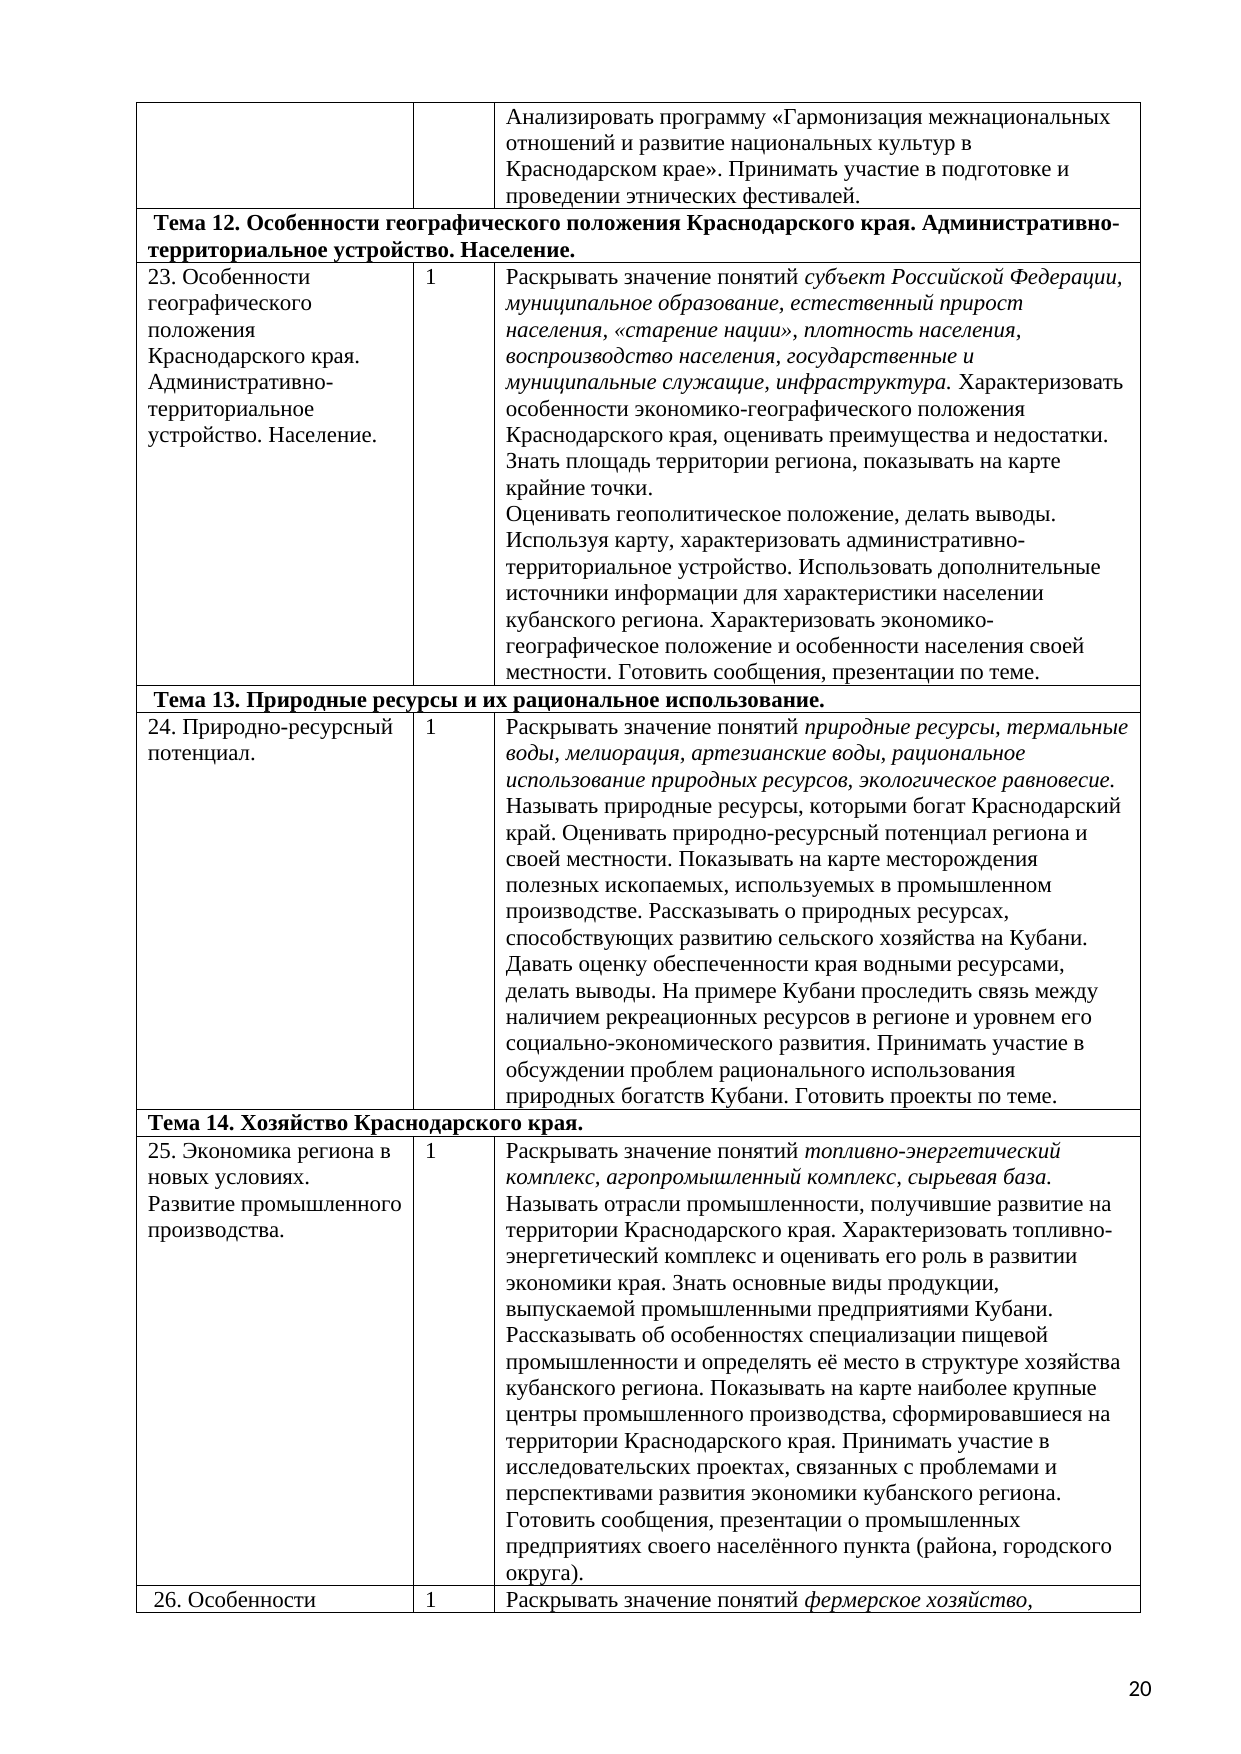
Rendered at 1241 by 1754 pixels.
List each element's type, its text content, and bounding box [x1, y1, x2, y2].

table_cell 1 [414, 263, 494, 685]
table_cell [495, 103, 1140, 208]
table_cell 25. Экономика региона в новых условиях. Развитие промышленного производства. [137, 1137, 413, 1585]
table_cell Раскрывать значение понятий топливно-энергетический комплекс, агропромышленный комплекс, сырьевая база. Называть отрасли промышленности, получившие развитие на территории Краснодарского края. Характеризовать топливно-энергетический комплекс и оценивать его роль в развитии экономики края. Знать основные виды продукции, выпускаемой промышленными предприятиями Кубани. Рассказывать об особенностях специализации пищевой промышленности и определять её место в структуре хозяйства кубанского региона. Показывать на карте наиболее крупные центры промышленного производства, сформировавшиеся на территории Краснодарского края. Принимать участие в исследовательских проектах, связанных с проблемами и перспективами развития экономики кубанского региона. Готовить сообщения, презентации о промышленных предприятиях своего населённого пункта (района, городского округа). [495, 1137, 1140, 1585]
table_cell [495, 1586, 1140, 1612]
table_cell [137, 1586, 413, 1612]
table_cell 1 [414, 1586, 494, 1612]
table_cell 1 [414, 713, 494, 1108]
table_cell Тема 14. Хозяйство Краснодарского края. [137, 1110, 1140, 1136]
table_cell 23. Особенности географического положения Краснодарского края. Административно-территориальное устройство. Население. [137, 263, 413, 685]
table_cell Тема 13. Природные ресурсы и их рациональное использование. [137, 686, 1140, 712]
table_cell 24. Природно-ресурсный потенциал. [137, 713, 413, 1108]
table_cell Тема 12. Особенности географического положения Краснодарского края. Административно-территориальное устройство. Население. [137, 209, 1140, 262]
table_cell Раскрывать значение понятий природные ресурсы, термальные воды, мелиорация, артезианские воды, рациональное использование природных ресурсов, экологическое равновесие. Называть природные ресурсы, которыми богат Краснодарский край. Оценивать природно-ресурсный потенциал региона и своей местности. Показывать на карте месторождения полезных ископаемых, используемых в промышленном производстве. Рассказывать о природных ресурсах, способствующих развитию сельского хозяйства на Кубани. Давать оценку обеспеченности края водными ресурсами, делать выводы. На примере Кубани проследить связь между наличием рекреационных ресурсов в регионе и уровнем его социально-экономического развития. Принимать участие в обсуждении проблем рационального использования природных богатств Кубани. Готовить проекты по теме. [495, 713, 1140, 1108]
table_cell 1 [414, 1137, 494, 1585]
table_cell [137, 103, 413, 208]
table_cell 1 [414, 103, 494, 208]
table_cell Раскрывать значение понятий субъект Российской Федерации, муниципальное образование, естественный прирост населения, «старение нации», плотность населения, воспроизводство населения, государственные и муниципальные служащие, инфраструктура. Характеризовать особенности экономико-географического положения Краснодарского края, оценивать преимущества и недостатки. Знать площадь территории региона, показывать на карте крайние точки. Оценивать геополитическое положение, делать выводы. Используя карту, характеризовать административно-территориальное устройство. Использовать дополнительные источники информации для характеристики населении кубанского региона. Характеризовать экономико-географическое положение и особенности населения своей местности. Готовить сообщения, презентации по теме. [495, 263, 1140, 685]
